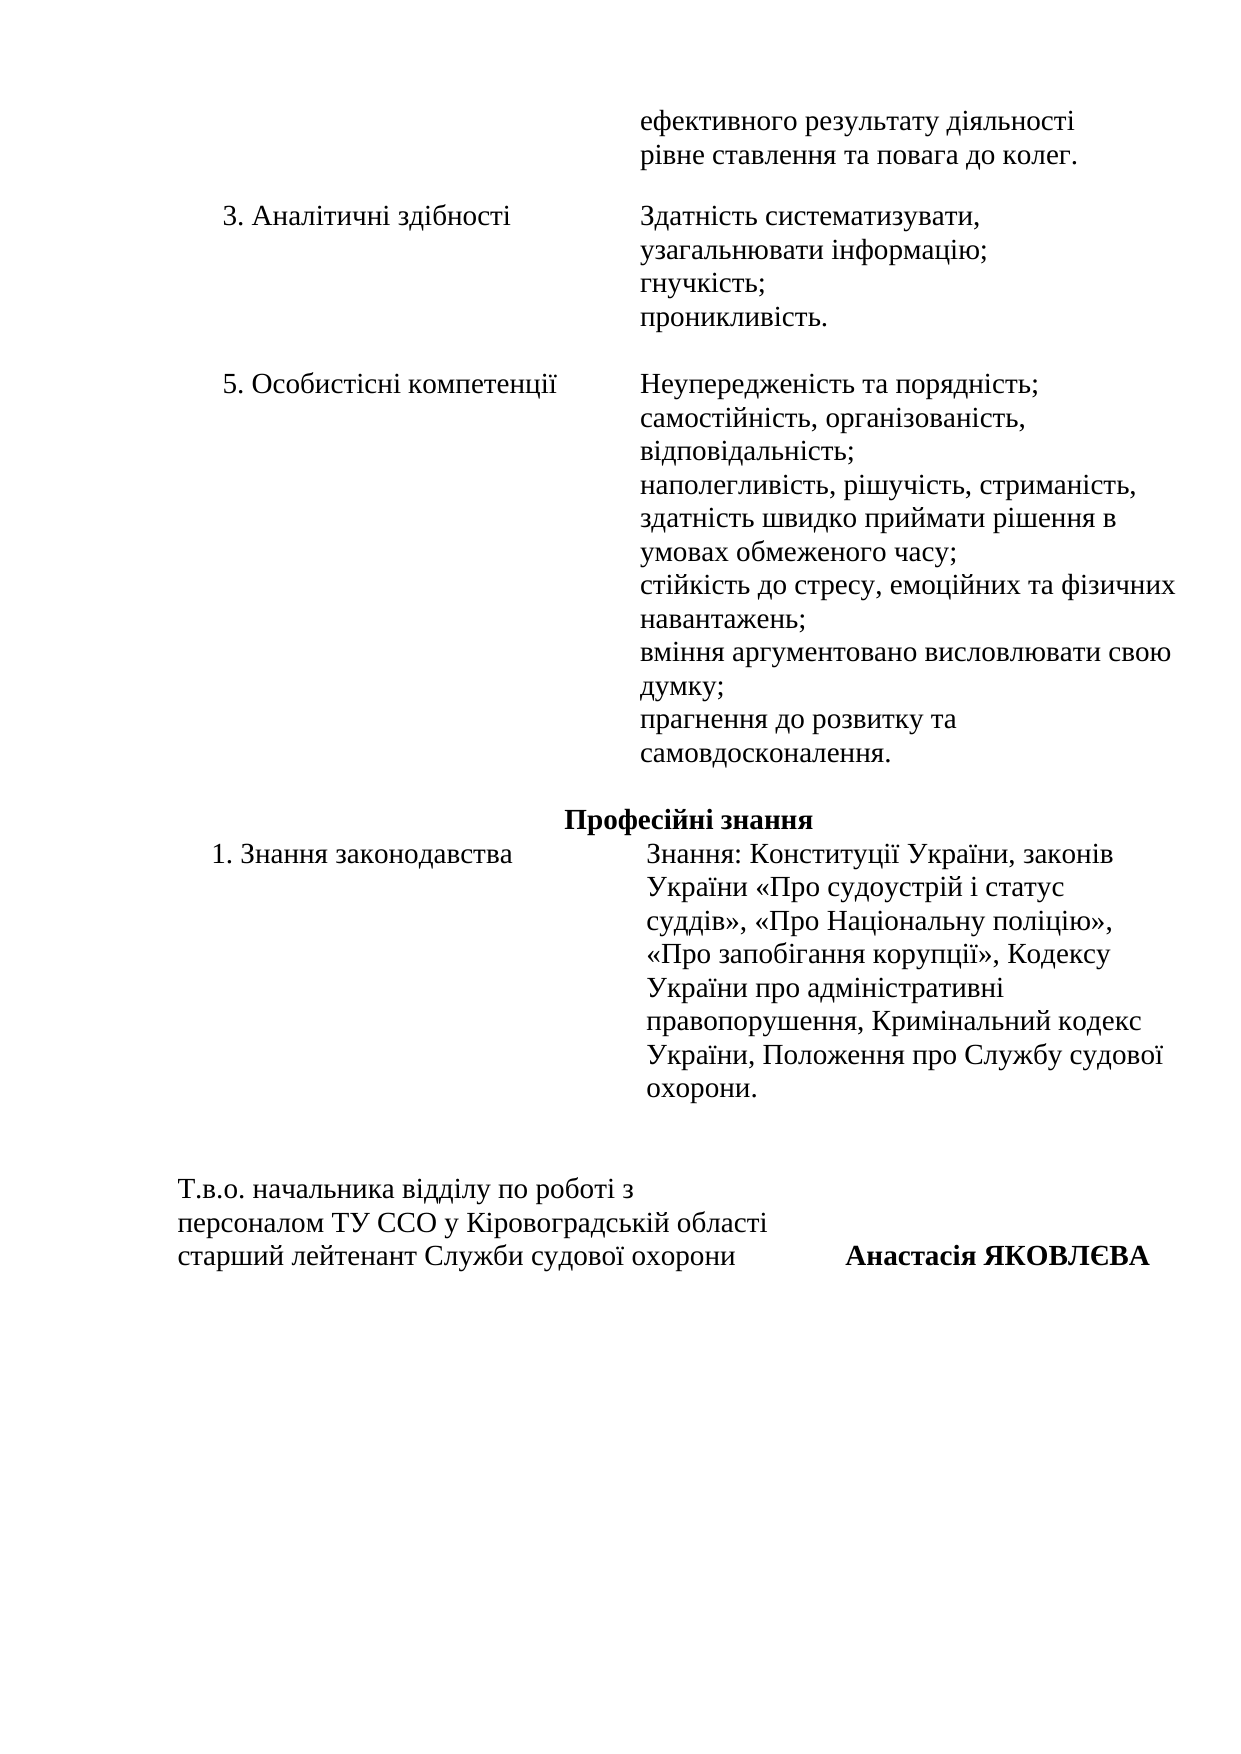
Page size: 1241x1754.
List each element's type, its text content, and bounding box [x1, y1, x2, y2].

text старший лейтенант Служби судової охорони Анастасія ЯКОВЛЄВА [177, 1238, 1152, 1272]
text Т.в.о. начальника відділу по роботі з [177, 1171, 1152, 1205]
text персоналом ТУ ССО у Кіровоградській області [177, 1205, 1152, 1238]
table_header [189, 104, 1192, 1138]
